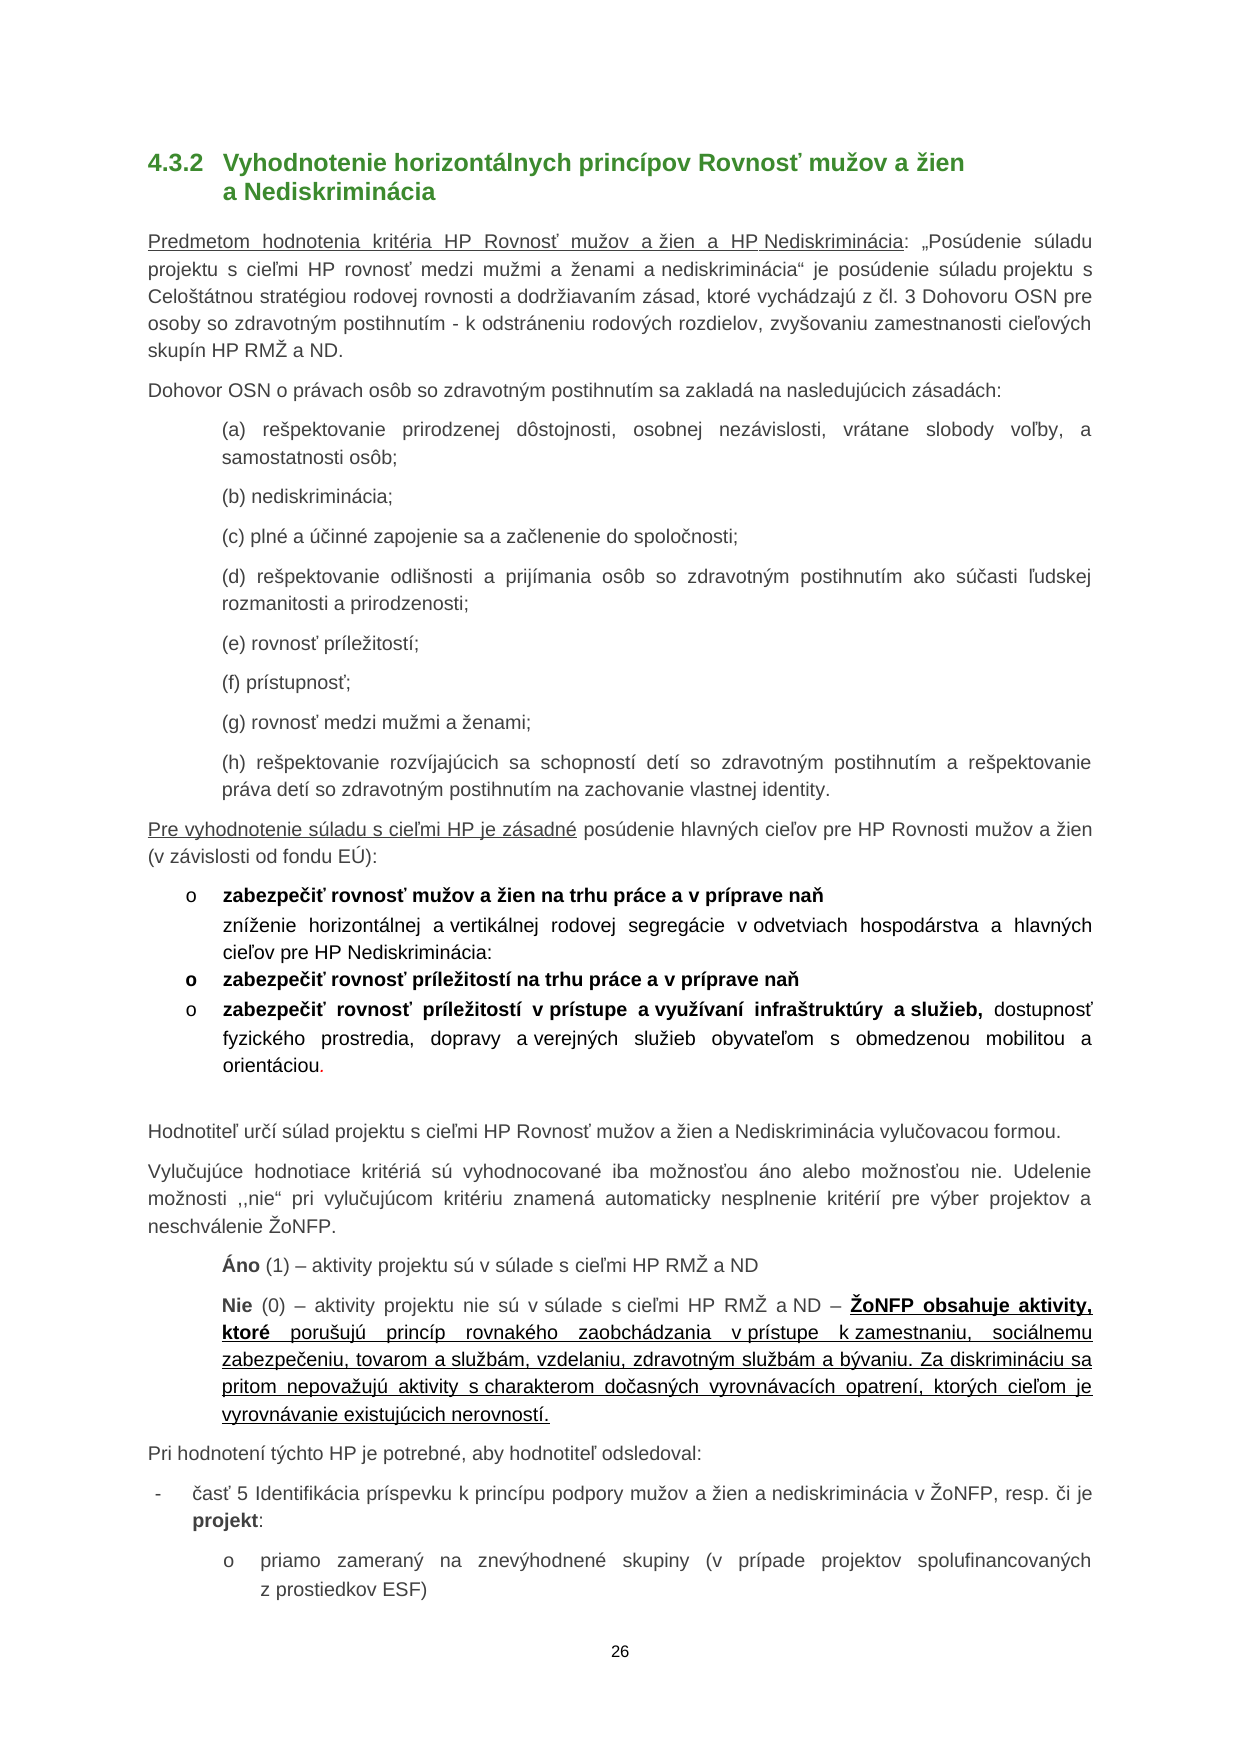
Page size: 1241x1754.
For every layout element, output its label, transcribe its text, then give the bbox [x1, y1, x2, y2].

text Vylučujúce hodnotiace kritériá sú vyhodnocované iba možnosťou áno alebo možnosťou nie. Udelenie možnosti ,,nie“ pri vylučujúcom kritériu znamená automaticky nesplnenie kritérií pre výber projektov a neschválenie ŽoNFP. [148, 1160, 1092, 1237]
list časť 5 Identifikácia príspevku k princípu podpory mužov a žien a nediskriminácia v ŽoNFP, resp. či je projekt: [154, 1482, 1092, 1532]
text (a) rešpektovanie prirodzenej dôstojnosti, osobnej nezávislosti, vrátane slobody voľby, a samostatnosti osôb; [222, 418, 1092, 468]
text (e) rovnosť príležitostí; [222, 631, 1092, 654]
text (g) rovnosť medzi mužmi a ženami; [222, 711, 1092, 733]
text Nie (0) – aktivity projektu nie sú v súlade s cieľmi HP RMŽ a ND – ŽoNFP obsahuje aktivity, ktoré porušujú princíp rovnakého zaobchádzania v prístupe k zamestnaniu, sociálnemu zabezpečeniu, tovarom a službám, vzdelaniu, zdravotným službám a bývaniu. Za diskrimináciu sa pritom nepovažujú aktivity s charakterom dočasných vyrovnávacích opatrení, ktorých cieľom je vyrovnávanie existujúcich nerovností. [222, 1396, 1092, 1425]
subtitle Vyhodnotenie horizontálnych princípov Rovnosť mužov a žien a Nediskriminácia [148, 148, 1092, 205]
text Pre vyhodnotenie súladu s cieľmi HP je zásadné posúdenie hlavných cieľov pre HP Rovnosti mužov a žien (v závislosti od fondu EÚ): [148, 817, 1092, 867]
text Pri hodnotení týchto HP je potrebné, aby hodnotiteľ odsledoval: [148, 1442, 1092, 1465]
text (b) nediskriminácia; [222, 485, 1092, 508]
list zabezpečiť rovnosť príležitostí v prístupe a využívaní infraštruktúry a služieb, dostupnosť fyzického prostredia, dopravy a verejných služieb obyvateľom s obmedzenou mobilitou a orientáciou. [185, 997, 1092, 1076]
text (f) prístupnosť; [222, 671, 1092, 694]
text Áno (1) – aktivity projektu sú v súlade s cieľmi HP RMŽ a ND [222, 1254, 1092, 1277]
text (d) rešpektovanie odlišnosti a prijímania osôb so zdravotným postihnutím ako súčasti ľudskej rozmanitosti a prirodzenosti; [222, 564, 1092, 614]
list zníženie horizontálnej a vertikálnej rodovej segregácie v odvetviach hospodárstva a hlavných cieľov pre HP Nediskriminácia: [223, 914, 1092, 963]
list zabezpečiť rovnosť mužov a žien na trhu práce a v príprave naň [185, 884, 1092, 909]
text (c) plné a účinné zapojenie sa a začlenenie do spoločnosti; [222, 525, 1092, 548]
text (h) rešpektovanie rozvíjajúcich sa schopností detí so zdravotným postihnutím a rešpektovanie práva detí so zdravotným postihnutím na zachovanie vlastnej identity. [222, 751, 1092, 800]
text Predmetom hodnotenia kritéria HP Rovnosť mužov a žien a HP Nediskriminácia: „Posúdenie súladu projektu s cieľmi HP rovnosť medzi mužmi a ženami a nediskriminácia“ je posúdenie súladu projektu s Celoštátnou stratégiou rodovej rovnosti a dodržiavaním zásad, ktoré vychádzajú z čl. 3 Dohovoru OSN pre osoby so zdravotným postihnutím - k odstráneniu rodových rozdielov, zvyšovaniu zamestnanosti cieľových skupín HP RMŽ a ND. [148, 230, 1092, 362]
text Dohovor OSN o právach osôb so zdravotným postihnutím sa zakladá na nasledujúcich zásadách: [148, 379, 1092, 401]
text Hodnotiteľ určí súlad projektu s cieľmi HP Rovnosť mužov a žien a Nediskriminácia vylučovacou formou. [148, 1120, 1092, 1143]
list priamo zameraný na znevýhodnené skupiny (v prípade projektov spolufinancovaných z prostiedkov ESF) [223, 1549, 1092, 1601]
list zabezpečiť rovnosť príležitostí na trhu práce a v príprave naň [185, 968, 1092, 992]
text Nie (0) – aktivity projektu nie sú v súlade s cieľmi HP RMŽ a ND – ŽoNFP obsahuje aktivity, ktoré porušujú princíp rovnakého zaobchádzania v prístupe k zamestnaniu, sociálnemu zabezpečeniu, tovarom a službám, vzdelaniu, zdravotným službám a bývaniu. Za diskrimináciu sa pritom nepovažujú aktivity s charakterom dočasných vyrovnávacích opatrení, ktorých cieľom je vyrovnávanie existujúcich nerovností. [222, 1294, 1092, 1341]
